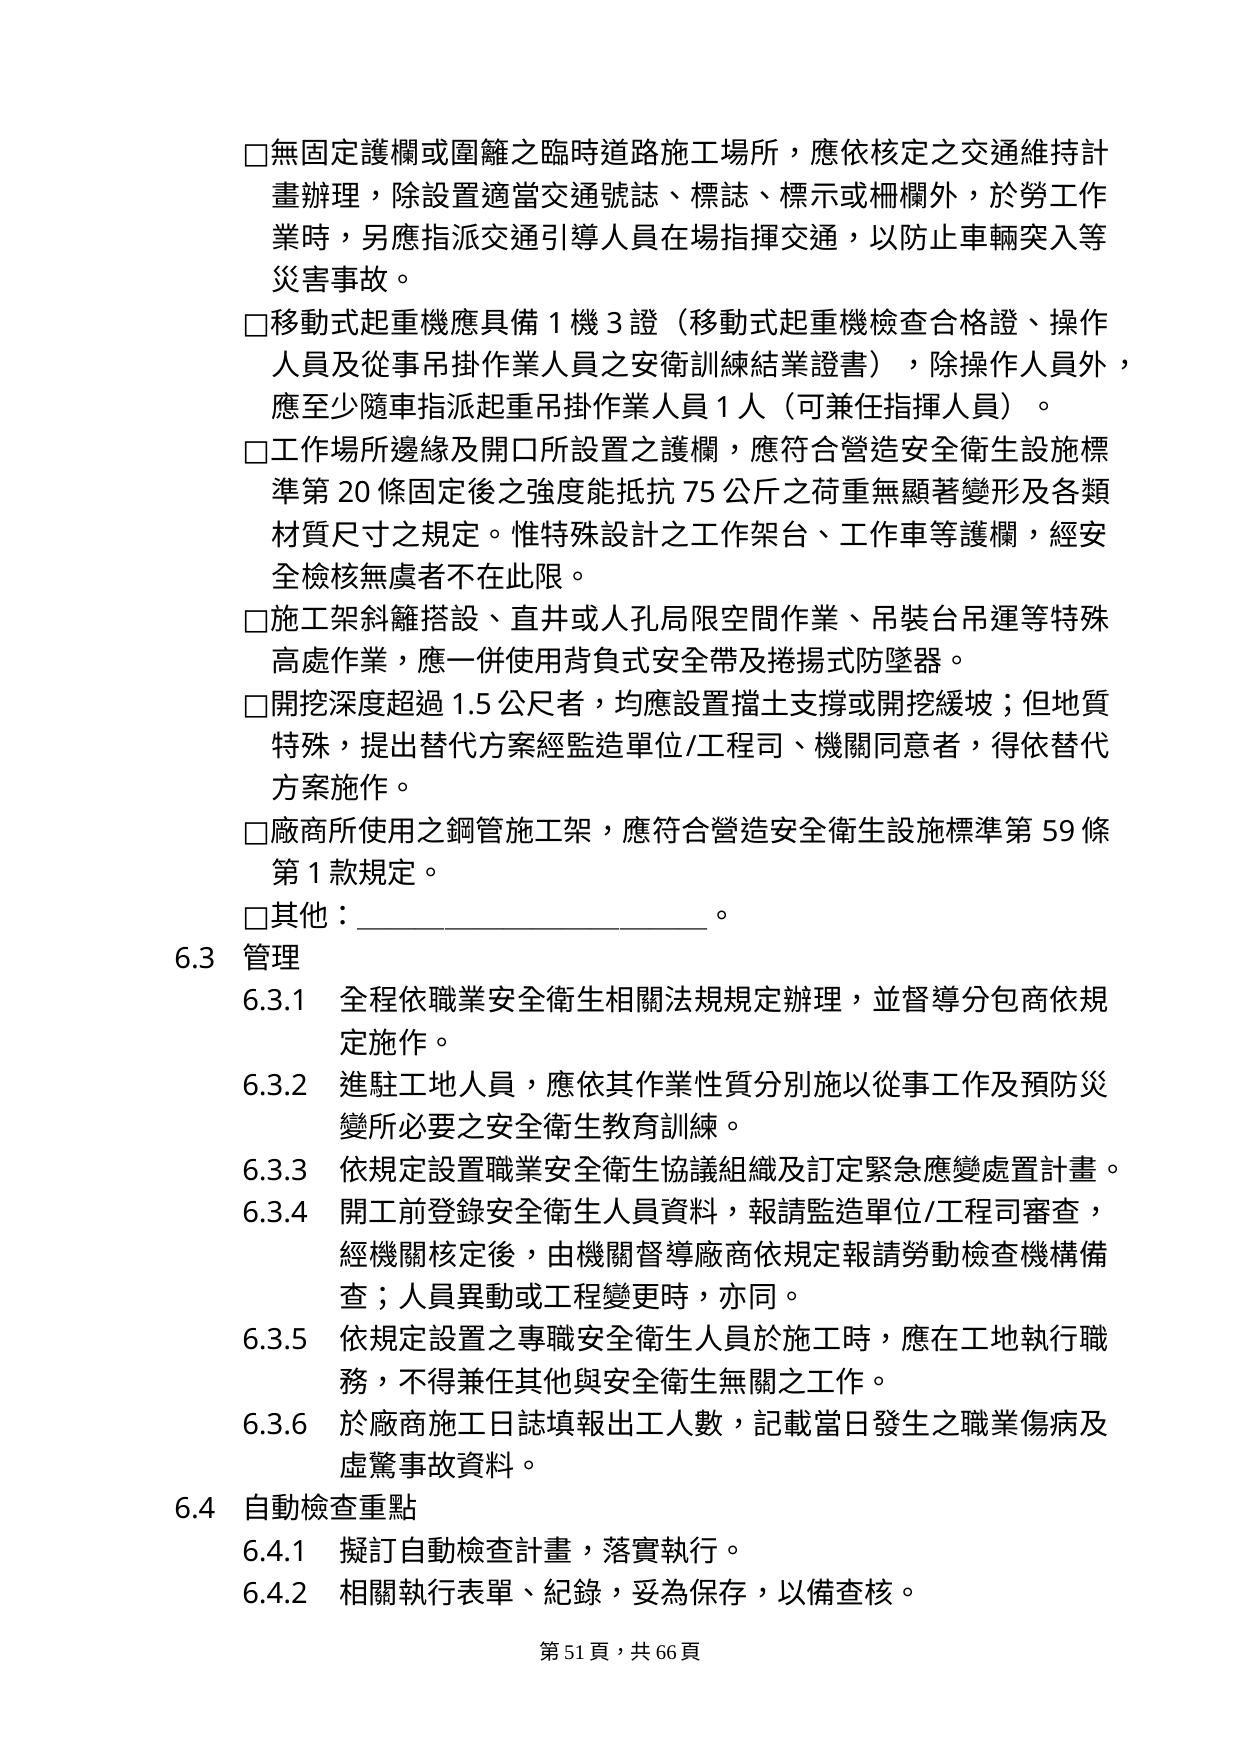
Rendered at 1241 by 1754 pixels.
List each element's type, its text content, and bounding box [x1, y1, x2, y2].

list 擬訂自動檢查計畫，落實執行。 [242, 1527, 1110, 1570]
text □其他：＿＿＿＿＿＿＿＿＿＿＿＿。 [242, 892, 1110, 934]
text □施工架斜籬搭設、直井或人孔局限空間作業、吊裝台吊運等特殊高處作業，應一併使用背負式安全帶及捲揚式防墜器。 [242, 596, 1110, 680]
list 依規定設置之專職安全衛生人員於施工時，應在工地執行職務，不得兼任其他與安全衛生無關之工作。 [242, 1316, 1110, 1400]
text □工作場所邊緣及開口所設置之護欄，應符合營造安全衛生設施標準第20條固定後之強度能抵抗75公斤之荷重無顯著變形及各類材質尺寸之規定。惟特殊設計之工作架台、工作車等護欄，經安全檢核無虞者不在此限。 [242, 426, 1110, 596]
text □開挖深度超過1.5公尺者，均應設置擋土支撐或開挖緩坡；但地質特殊，提出替代方案經監造單位/工程司、機關同意者，得依替代方案施作。 [242, 680, 1110, 807]
list 依規定設置職業安全衛生協議組織及訂定緊急應變處置計畫。 [242, 1146, 1110, 1189]
list 相關執行表單、紀錄，妥為保存，以備查核。 [242, 1570, 1110, 1612]
list 於廠商施工日誌填報出工人數，記載當日發生之職業傷病及虛驚事故資料。 [242, 1400, 1110, 1485]
list 進駐工地人員，應依其作業性質分別施以從事工作及預防災變所必要之安全衛生教育訓練。 [242, 1062, 1110, 1146]
text □無固定護欄或圍籬之臨時道路施工場所，應依核定之交通維持計畫辦理，除設置適當交通號誌、標誌、標示或柵欄外，於勞工作業時，另應指派交通引導人員在場指揮交通，以防止車輛突入等災害事故。 [242, 130, 1110, 299]
list 管理 [174, 934, 1110, 977]
list 自動檢查重點 [174, 1485, 1110, 1527]
text □移動式起重機應具備1機3證（移動式起重機檢查合格證、操作人員及從事吊掛作業人員之安衛訓練結業證書），除操作人員外，應至少隨車指派起重吊掛作業人員1人（可兼任指揮人員）。 [242, 299, 1110, 426]
list 全程依職業安全衛生相關法規規定辦理，並督導分包商依規定施作。 [242, 977, 1110, 1062]
text □廠商所使用之鋼管施工架，應符合營造安全衛生設施標準第59條第1款規定。 [242, 807, 1110, 892]
list 開工前登錄安全衛生人員資料，報請監造單位/工程司審查，經機關核定後，由機關督導廠商依規定報請勞動檢查機構備查；人員異動或工程變更時，亦同。 [242, 1189, 1110, 1316]
